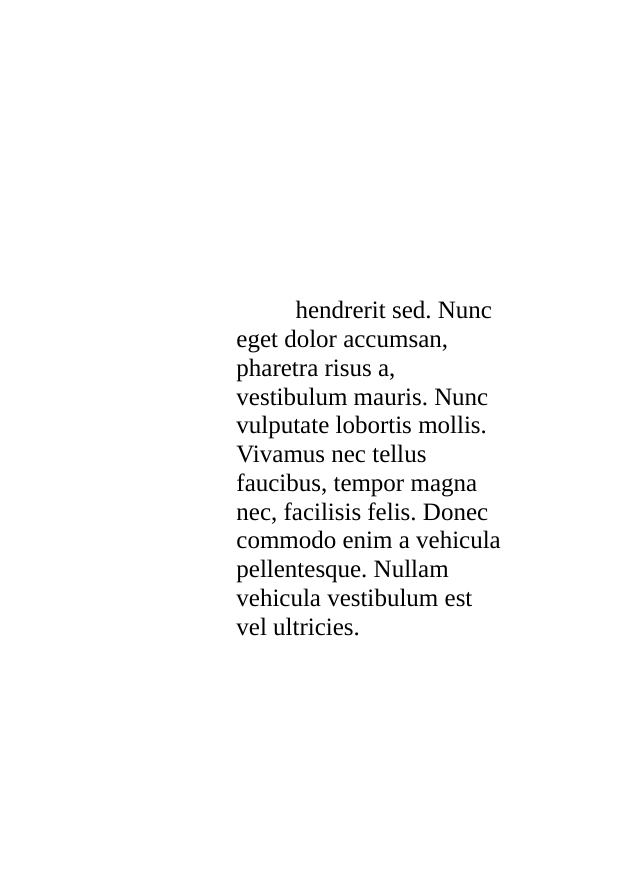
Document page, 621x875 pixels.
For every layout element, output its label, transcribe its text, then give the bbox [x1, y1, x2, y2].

text hendrerit sed. Nunc eget dolor accumsan, pharetra risus a, vestibulum mauris. Nunc vulputate lobortis mollis. Vivamus nec tellus faucibus, tempor magna nec, facilisis felis. Donec commodo enim a vehicula pellentesque. Nullam vehicula vestibulum est vel ultricies. [236, 295, 502, 640]
